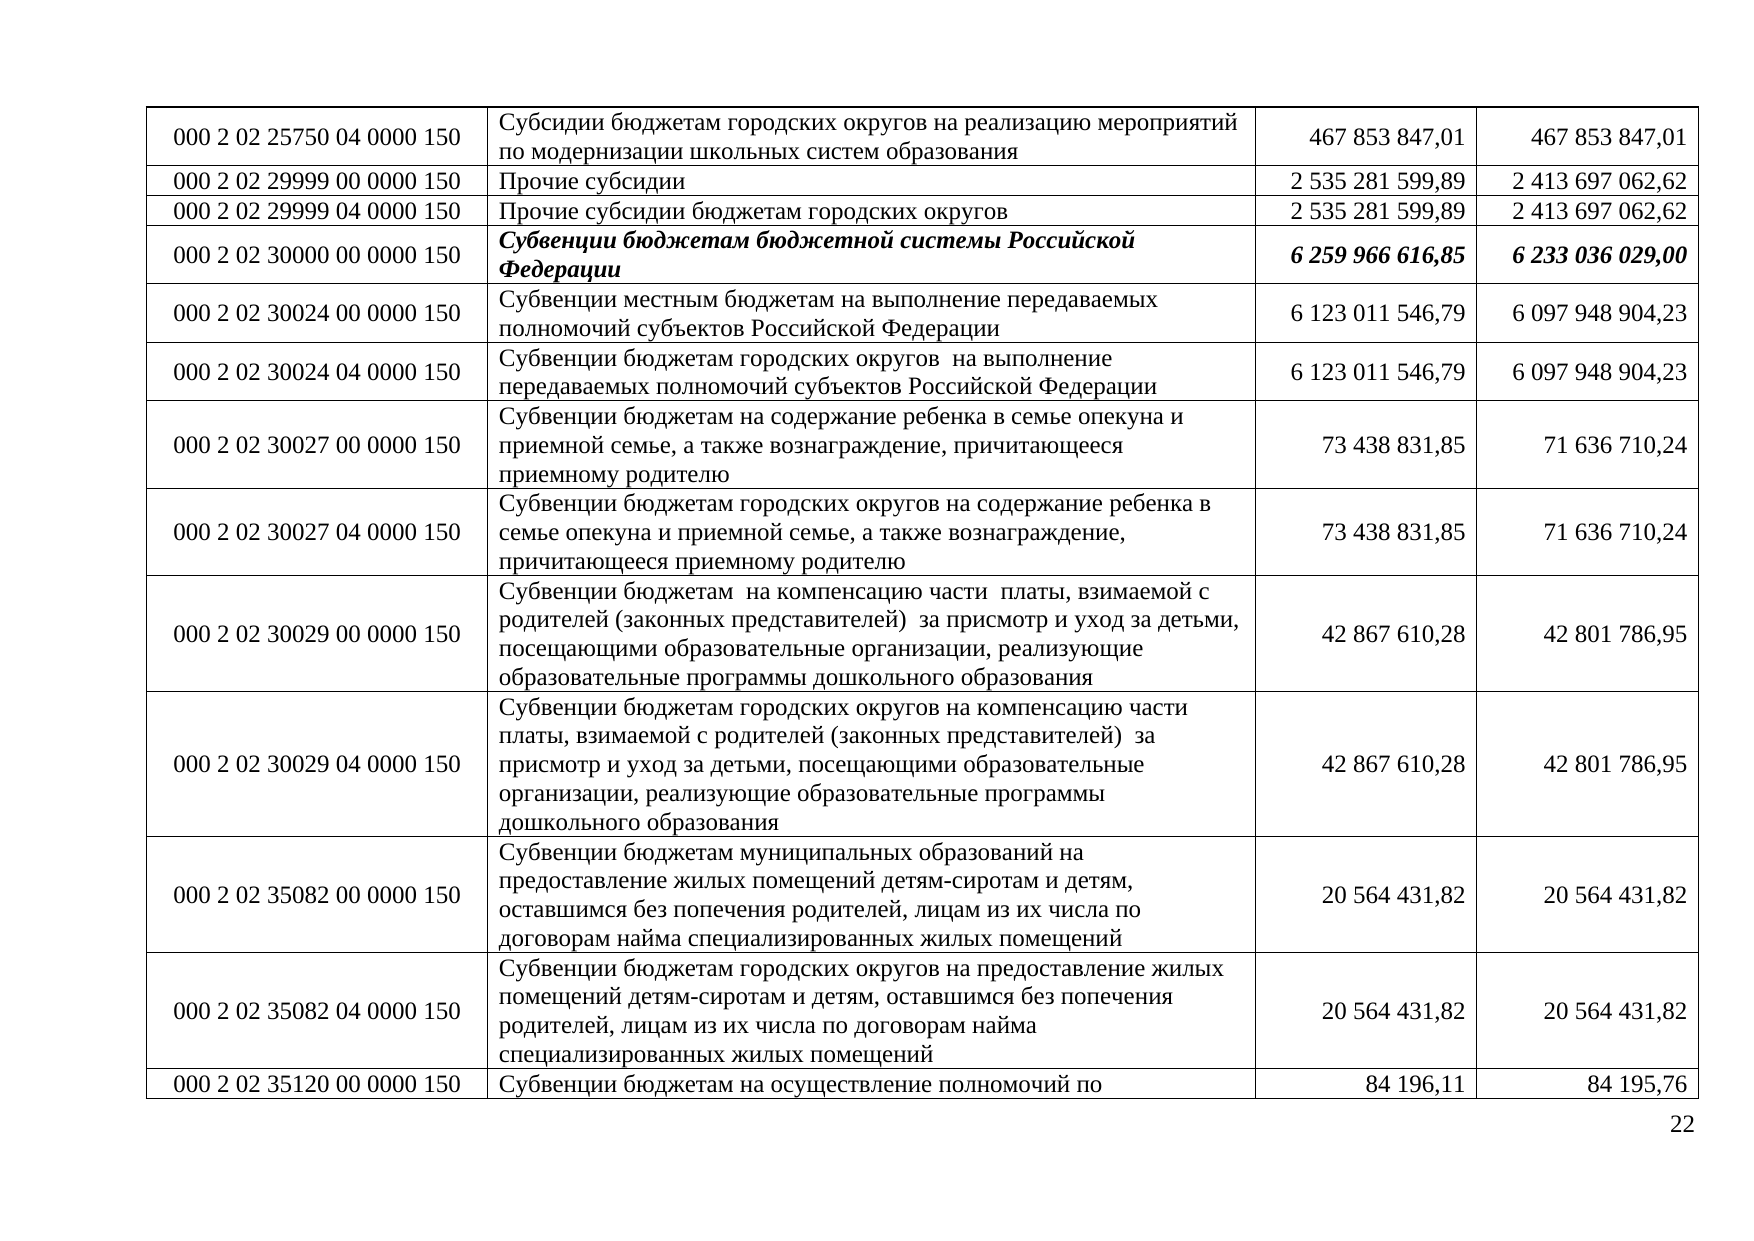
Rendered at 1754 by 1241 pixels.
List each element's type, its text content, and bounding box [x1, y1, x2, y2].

table_cell Прочие субсидии бюджетам городских округов [488, 196, 1255, 224]
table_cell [488, 1069, 1255, 1097]
table_cell 20 564 431,82 [1477, 837, 1698, 952]
table_cell 6 259 966 616,85 [1256, 226, 1476, 283]
table_cell 2 535 281 599,89 [1256, 196, 1476, 224]
table_cell 000 2 02 30029 00 0000 150 [147, 576, 487, 691]
table_cell 000 2 02 35082 04 0000 150 [147, 953, 487, 1068]
table_cell 467 853 847,01 [1477, 108, 1698, 165]
table_cell 2 535 281 599,89 [1256, 166, 1476, 195]
table_cell 2 413 697 062,62 [1477, 166, 1698, 195]
table_cell 42 867 610,28 [1256, 692, 1476, 836]
table_cell 6 097 948 904,23 [1477, 284, 1698, 342]
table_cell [147, 1069, 487, 1097]
table_cell 000 2 02 35082 00 0000 150 [147, 837, 487, 952]
table_cell Субвенции бюджетам городских округов на выполнение передаваемых полномочий субъектов Российской Федерации [488, 343, 1255, 400]
table_cell 73 438 831,85 [1256, 401, 1476, 487]
table_cell 84 195,76 [1477, 1069, 1698, 1097]
table_cell 000 2 02 30000 00 0000 150 [147, 226, 487, 283]
table_cell Субвенции бюджетам на содержание ребенка в семье опекуна и приемной семье, а также вознаграждение, причитающееся приемному родителю [488, 401, 1255, 487]
table_cell 6 233 036 029,00 [1477, 226, 1698, 283]
table_cell 20 564 431,82 [1256, 837, 1476, 952]
table_cell Субвенции местным бюджетам на выполнение передаваемых полномочий субъектов Российской Федерации [488, 284, 1255, 342]
table_cell 467 853 847,01 [1256, 108, 1476, 165]
table_cell 6 123 011 546,79 [1256, 343, 1476, 400]
table_cell 000 2 02 30024 00 0000 150 [147, 284, 487, 342]
table_cell 000 2 02 30024 04 0000 150 [147, 343, 487, 400]
table_cell 73 438 831,85 [1256, 489, 1476, 575]
table_cell Субвенции бюджетам городских округов на компенсацию части платы, взимаемой с родителей (законных представителей) за присмотр и уход за детьми, посещающими образовательные организации, реализующие образовательные программы дошкольного образования [488, 692, 1255, 836]
table_cell 000 2 02 30029 04 0000 150 [147, 692, 487, 836]
table_cell Субвенции бюджетам городских округов на содержание ребенка в семье опекуна и приемной семье, а также вознаграждение, причитающееся приемному родителю [488, 489, 1255, 575]
table_cell 42 801 786,95 [1477, 576, 1698, 691]
table_cell 000 2 02 30027 00 0000 150 [147, 401, 487, 487]
table_cell 000 2 02 29999 04 0000 150 [147, 196, 487, 224]
table_cell 000 2 02 25750 04 0000 150 [147, 108, 487, 165]
table_cell 84 196,11 [1256, 1069, 1476, 1097]
table_cell 42 867 610,28 [1256, 576, 1476, 691]
table_cell 000 2 02 29999 00 0000 150 [147, 166, 487, 195]
table_cell 6 097 948 904,23 [1477, 343, 1698, 400]
table_cell 71 636 710,24 [1477, 401, 1698, 487]
table_cell Субвенции бюджетам муниципальных образований на предоставление жилых помещений детям-сиротам и детям, оставшимся без попечения родителей, лицам из их числа по договорам найма специализированных жилых помещений [488, 837, 1255, 952]
table_cell 6 123 011 546,79 [1256, 284, 1476, 342]
table_cell Прочие субсидии [488, 166, 1255, 195]
table_cell 20 564 431,82 [1256, 953, 1476, 1068]
table_cell Субвенции бюджетам бюджетной системы Российской Федерации [488, 226, 1255, 283]
table_cell Субсидии бюджетам городских округов на реализацию мероприятий по модернизации школьных систем образования [488, 108, 1255, 165]
table_cell Субвенции бюджетам на компенсацию части платы, взимаемой с родителей (законных представителей) за присмотр и уход за детьми, посещающими образовательные организации, реализующие образовательные программы дошкольного образования [488, 576, 1255, 691]
table_cell 000 2 02 30027 04 0000 150 [147, 489, 487, 575]
table_cell 42 801 786,95 [1477, 692, 1698, 836]
table_cell 2 413 697 062,62 [1477, 196, 1698, 224]
table_cell Субвенции бюджетам городских округов на предоставление жилых помещений детям-сиротам и детям, оставшимся без попечения родителей, лицам из их числа по договорам найма специализированных жилых помещений [488, 953, 1255, 1068]
table_cell 71 636 710,24 [1477, 489, 1698, 575]
table_cell 20 564 431,82 [1477, 953, 1698, 1068]
